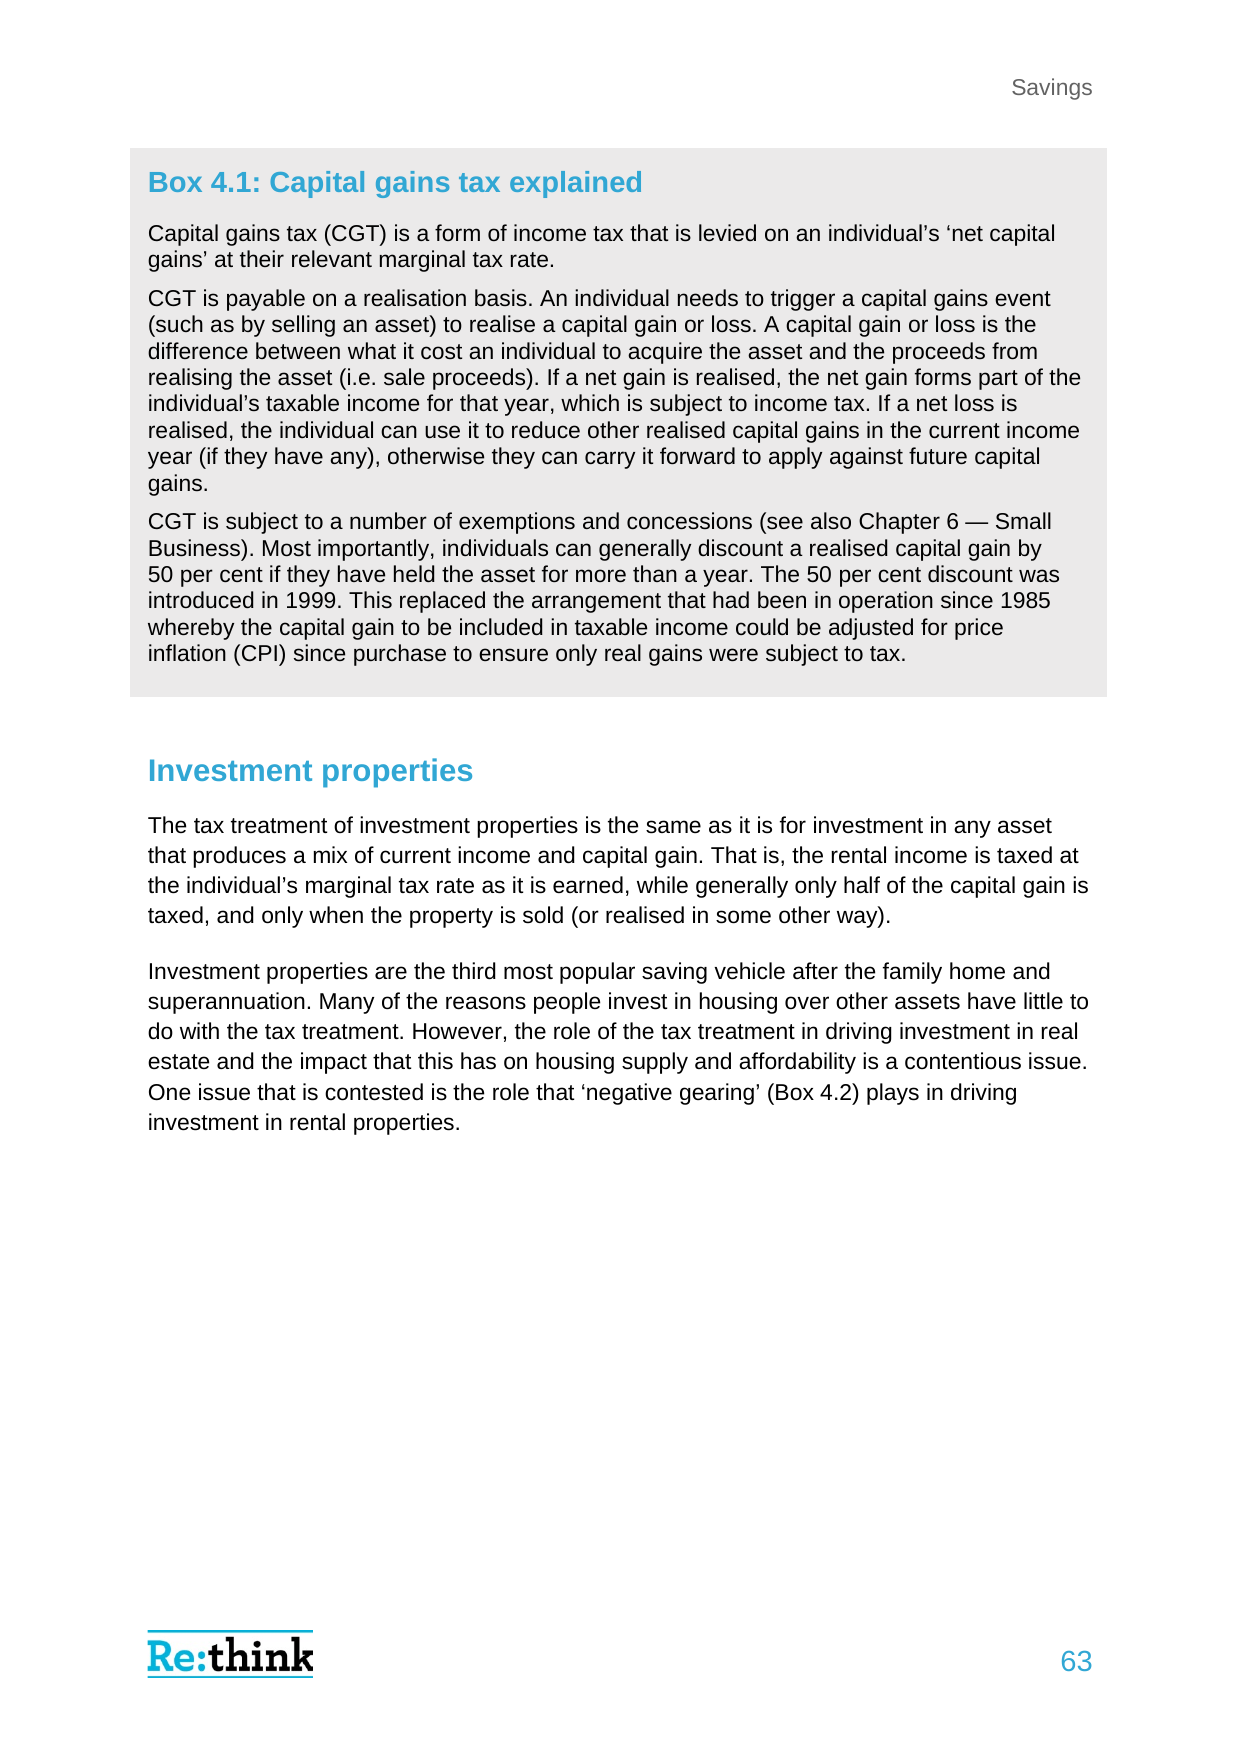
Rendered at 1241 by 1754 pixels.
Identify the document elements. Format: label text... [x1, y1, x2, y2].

table_header Box 4.: Capital gains tax explained Capital gains tax (CGT) is a form of income tax that is levied on an individual’s ‘net capital gains’ at their relevant marginal tax rate. CGT is payable on a realisation basis. An individual needs to trigger a capital gains event (such as by selling an asset) to realise a capital gain or loss. A capital gain or loss is the difference between what it cost an individual to acquire the asset and the proceeds from realising the asset (i.e. sale proceeds). If a net gain is realised, the net gain forms part of the individual’s taxable income for that year, which is subject to income tax. If a net loss is realised, the individual can use it to reduce other realised capital gains in the current income year (if they have any), otherwise they can carry it forward to apply against future capital gains. CGT is subject to a number of exemptions and concessions (see also Chapter 6 — Small Business). Most importantly, individuals can generally discount a realised capital gain by 50 per cent if they have held the asset for more than a year. The 50 per cent discount was introduced in 1999. This replaced the arrangement that had been in operation since 1985 whereby the capital gain to be included in taxable income could be adjusted for price inflation (CPI) since purchase to ensure only real gains were subject to tax. [130, 148, 1107, 697]
text The tax treatment of investment properties is the same as it is for investment in any asset that produces a mix of current income and capital gain. That is, the rental income is taxed at the individual’s marginal tax rate as it is earned, while generally only half of the capital gain is taxed, and only when the property is sold (or realised in some other way). [148, 812, 1092, 929]
picture [147, 1630, 313, 1676]
subtitle Investment properties [148, 752, 1092, 788]
text Investment properties are the third most popular saving vehicle after the family home and superannuation. Many of the reasons people invest in housing over other assets have little to do with the tax treatment. However, the role of the tax treatment in driving investment in real estate and the impact that this has on housing supply and affordability is a contentious issue. One issue that is contested is the role that ‘negative gearing’ (Box 4.2) plays in driving investment in rental properties. [148, 958, 1092, 1135]
picture [154, 1645, 165, 1655]
